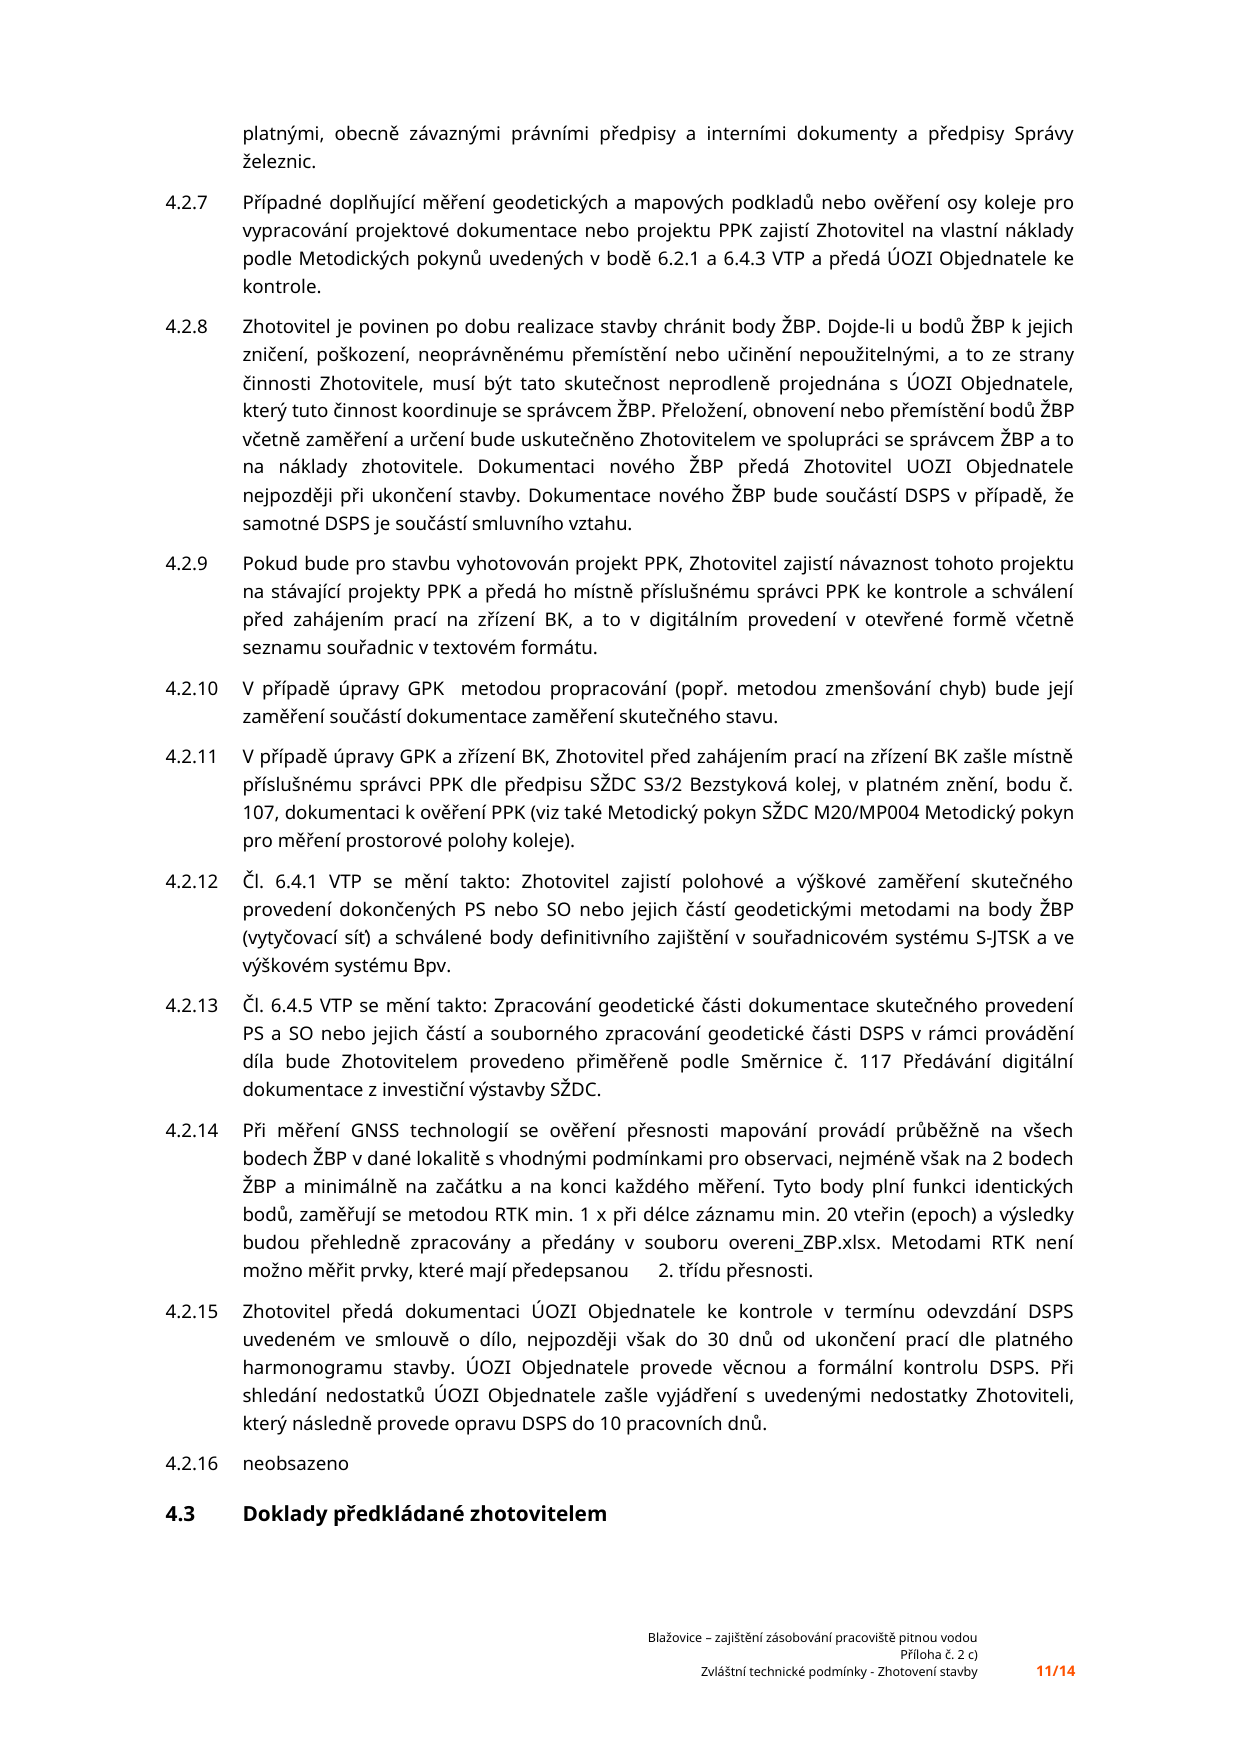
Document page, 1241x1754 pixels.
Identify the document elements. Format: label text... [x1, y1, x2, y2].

text Pokud bude pro stavbu vyhotovován projekt PPK, Zhotovitel zajistí návaznost tohoto projektu na stávající projekty PPK a předá ho místně příslušnému správci PPK ke kontrole a schválení před zahájením prací na zřízení BK, a to v digitálním provedení v otevřené formě včetně seznamu souřadnic v textovém formátu. [165, 550, 1075, 660]
text neobsazeno [165, 1451, 1075, 1476]
text V případě úpravy GPK metodou propracování (popř. metodou zmenšování chyb) bude její zaměření součástí dokumentace zaměření skutečného stavu. [165, 675, 1075, 728]
text V případě úpravy GPK a zřízení BK, Zhotovitel před zahájením prací na zřízení BK zašle místně příslušnému správci PPK dle předpisu SŽDC S3/2 Bezstyková kolej, v platném znění, bodu č. 107, dokumentaci k ověření PPK (viz také Metodický pokyn SŽDC M20/MP004 Metodický pokyn pro měření prostorové polohy koleje). [165, 743, 1075, 853]
text Případné doplňující měření geodetických a mapových podkladů nebo ověření osy koleje pro vypracování projektové dokumentace nebo projektu PPK zajistí Zhotovitel na vlastní náklady podle Metodických pokynů uvedených v bodě 6.2.1 a 6.4.3 VTP a předá ÚOZI Objednatele ke kontrole. [165, 189, 1075, 299]
text Doklady předkládané zhotovitelem [165, 1499, 1075, 1528]
text Zhotovitel je povinen po dobu realizace stavby chránit body ŽBP. Dojde-li u bodů ŽBP k jejich zničení, poškození, neoprávněnému přemístění nebo učinění nepoužitelnými, a to ze strany činnosti Zhotovitele, musí být tato skutečnost neprodleně projednána s ÚOZI Objednatele, který tuto činnost koordinuje se správcem ŽBP. Přeložení, obnovení nebo přemístění bodů ŽBP včetně zaměření a určení bude uskutečněno Zhotovitelem ve spolupráci se správcem ŽBP a to na náklady zhotovitele. Dokumentaci nového ŽBP předá Zhotovitel UOZI Objednatele nejpozději při ukončení stavby. Dokumentace nového ŽBP bude součástí DSPS v případě, že samotné DSPS je součástí smluvního vztahu. [165, 314, 1075, 535]
text Čl. 6.4.5 VTP se mění takto: Zpracování geodetické části dokumentace skutečného provedení PS a SO nebo jejich částí a souborného zpracování geodetické části DSPS v rámci provádění díla bude Zhotovitelem provedeno přiměřeně podle Směrnice č. 117 Předávání digitální dokumentace z investiční výstavby SŽDC. [165, 993, 1075, 1102]
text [165, 121, 1075, 174]
text Čl. 6.4.1 VTP se mění takto: Zhotovitel zajistí polohové a výškové zaměření skutečného provedení dokončených PS nebo SO nebo jejich částí geodetickými metodami na body ŽBP (vytyčovací síť) a schválené body definitivního zajištění v souřadnicovém systému S-JTSK a ve výškovém systému Bpv. [165, 868, 1075, 978]
text Zhotovitel předá dokumentaci ÚOZI Objednatele ke kontrole v termínu odevzdání DSPS uvedeném ve smlouvě o dílo, nejpozději však do 30 dnů od ukončení prací dle platného harmonogramu stavby. ÚOZI Objednatele provede věcnou a formální kontrolu DSPS. Při shledání nedostatků ÚOZI Objednatele zašle vyjádření s uvedenými nedostatky Zhotoviteli, který následně provede opravu DSPS do 10 pracovních dnů. [165, 1298, 1075, 1436]
text Při měření GNSS technologií se ověření přesnosti mapování provádí průběžně na všech bodech ŽBP v dané lokalitě s vhodnými podmínkami pro observaci, nejméně však na 2 bodech ŽBP a minimálně na začátku a na konci každého měření. Tyto body plní funkci identických bodů, zaměřují se metodou RTK min. 1 x při délce záznamu min. 20 vteřin (epoch) a výsledky budou přehledně zpracovány a předány v souboru overeni_ZBP.xlsx. Metodami RTK není možno měřit prvky, které mají předepsanou 2. třídu přesnosti. [165, 1117, 1075, 1283]
